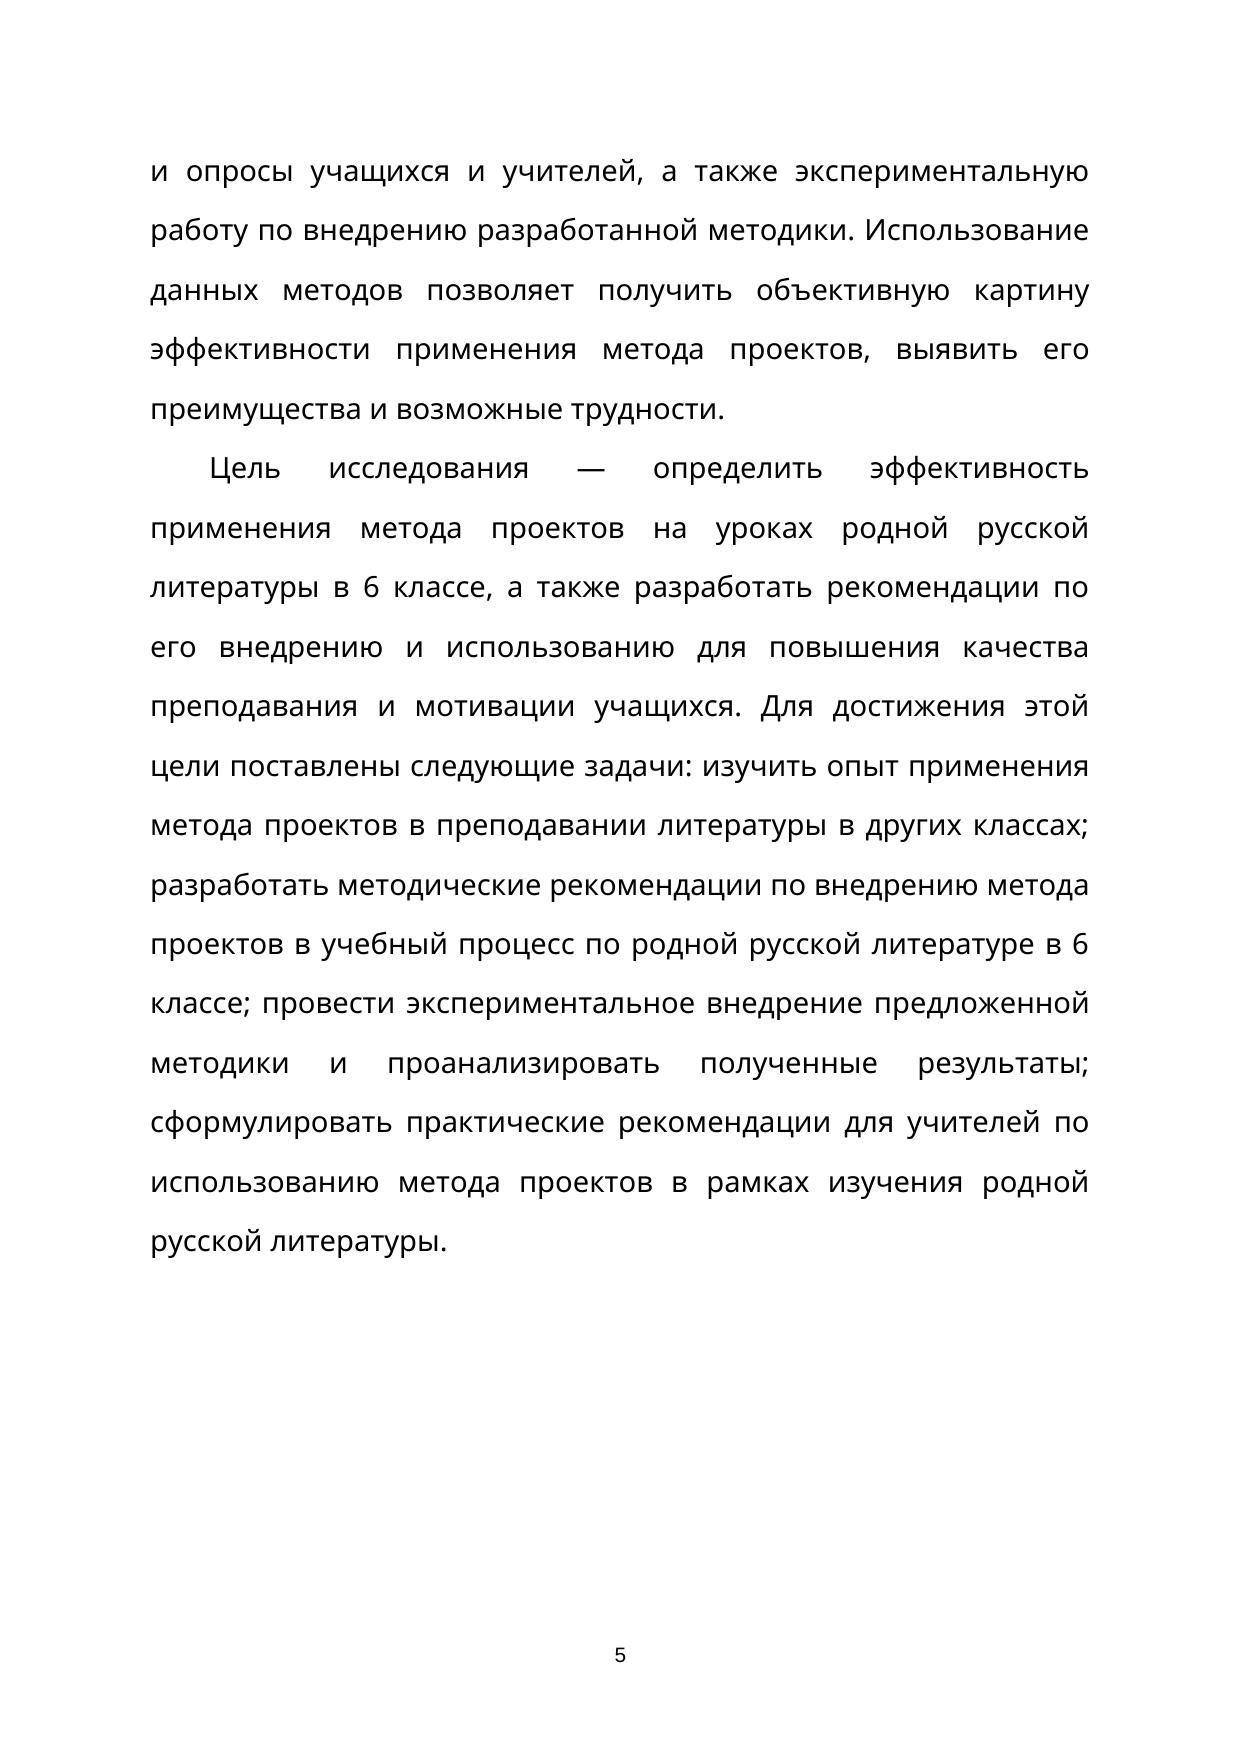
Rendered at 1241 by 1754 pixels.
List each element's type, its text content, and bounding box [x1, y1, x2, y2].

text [150, 150, 1090, 428]
text Цель исследования — определить эффективность применения метода проектов на уроках родной русской литературы в 6 классе, а также разработать рекомендации по его внедрению и использованию для повышения качества преподавания и мотивации учащихся. Для достижения этой цели поставлены следующие задачи: изучить опыт применения метода проектов в преподавании литературы в других классах; разработать методические рекомендации по внедрению метода проектов в учебный процесс по родной русской литературе в 6 классе; провести экспериментальное внедрение предложенной методики и проанализировать полученные результаты; сформулировать практические рекомендации для учителей по использованию метода проектов в рамках изучения родной русской литературы. [150, 447, 1090, 1260]
